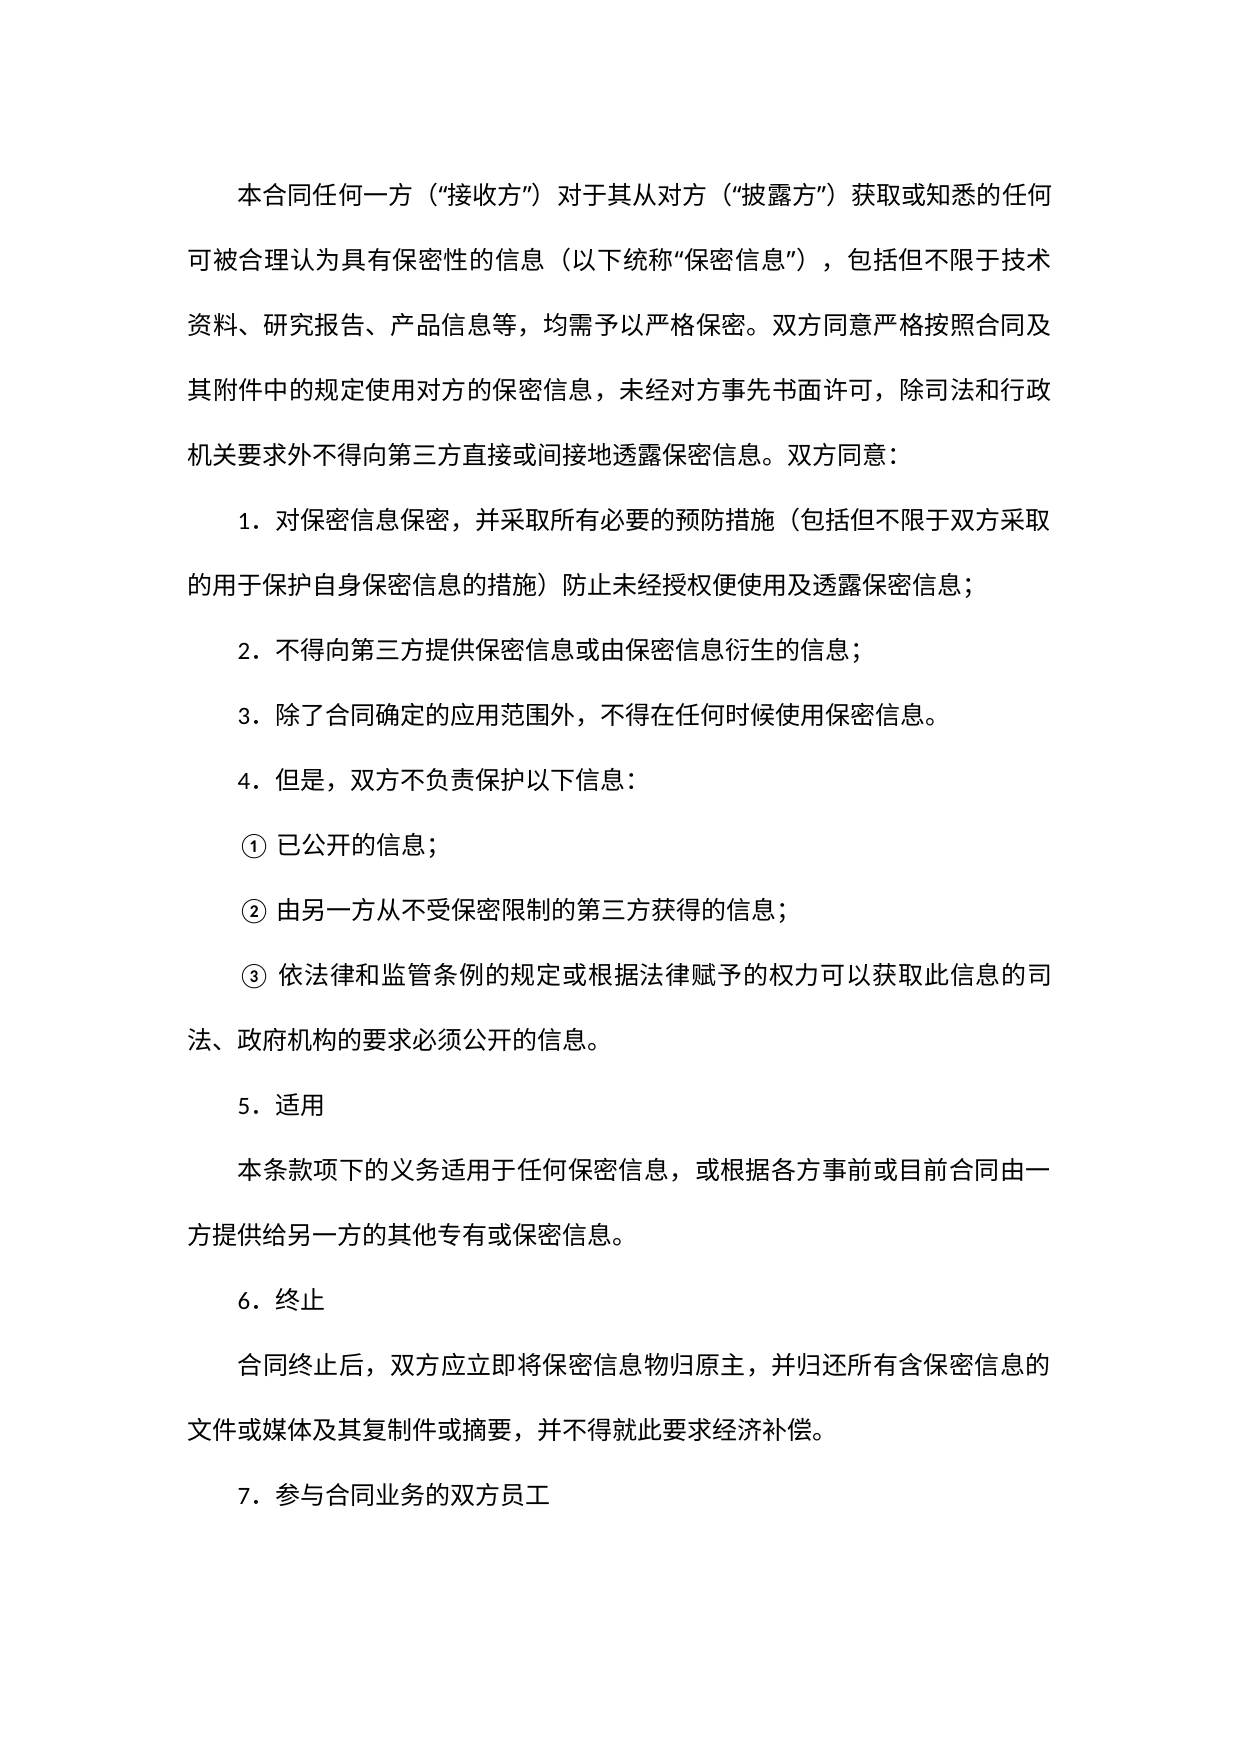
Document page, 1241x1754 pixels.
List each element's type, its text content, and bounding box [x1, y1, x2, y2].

text 6．终止 [187, 1267, 1053, 1332]
text 7．参与合同业务的双方员工 [187, 1462, 1053, 1527]
text 5．适用 [187, 1072, 1053, 1137]
text ① 已公开的信息； [187, 812, 1053, 877]
text 4．但是，双方不负责保护以下信息： [187, 747, 1053, 812]
text 本合同任何一方（“接收方”）对于其从对方（“披露方”）获取或知悉的任何可被合理认为具有保密性的信息（以下统称“保密信息”），包括但不限于技术资料、研究报告、产品信息等，均需予以严格保密。双方同意严格按照合同及其附件中的规定使用对方的保密信息，未经对方事先书面许可，除司法和行政机关要求外不得向第三方直接或间接地透露保密信息。双方同意： [187, 162, 1053, 487]
text 1．对保密信息保密，并采取所有必要的预防措施（包括但不限于双方采取的用于保护自身保密信息的措施）防止未经授权便使用及透露保密信息； [187, 487, 1053, 617]
text 3．除了合同确定的应用范围外，不得在任何时候使用保密信息。 [187, 682, 1053, 747]
text 合同终止后，双方应立即将保密信息物归原主，并归还所有含保密信息的文件或媒体及其复制件或摘要，并不得就此要求经济补偿。 [187, 1332, 1053, 1462]
text 本条款项下的义务适用于任何保密信息，或根据各方事前或目前合同由一方提供给另一方的其他专有或保密信息。 [187, 1137, 1053, 1267]
text ③ 依法律和监管条例的规定或根据法律赋予的权力可以获取此信息的司法、政府机构的要求必须公开的信息。 [187, 942, 1053, 1072]
text ② 由另一方从不受保密限制的第三方获得的信息； [187, 877, 1053, 942]
text 2．不得向第三方提供保密信息或由保密信息衍生的信息； [187, 617, 1053, 682]
